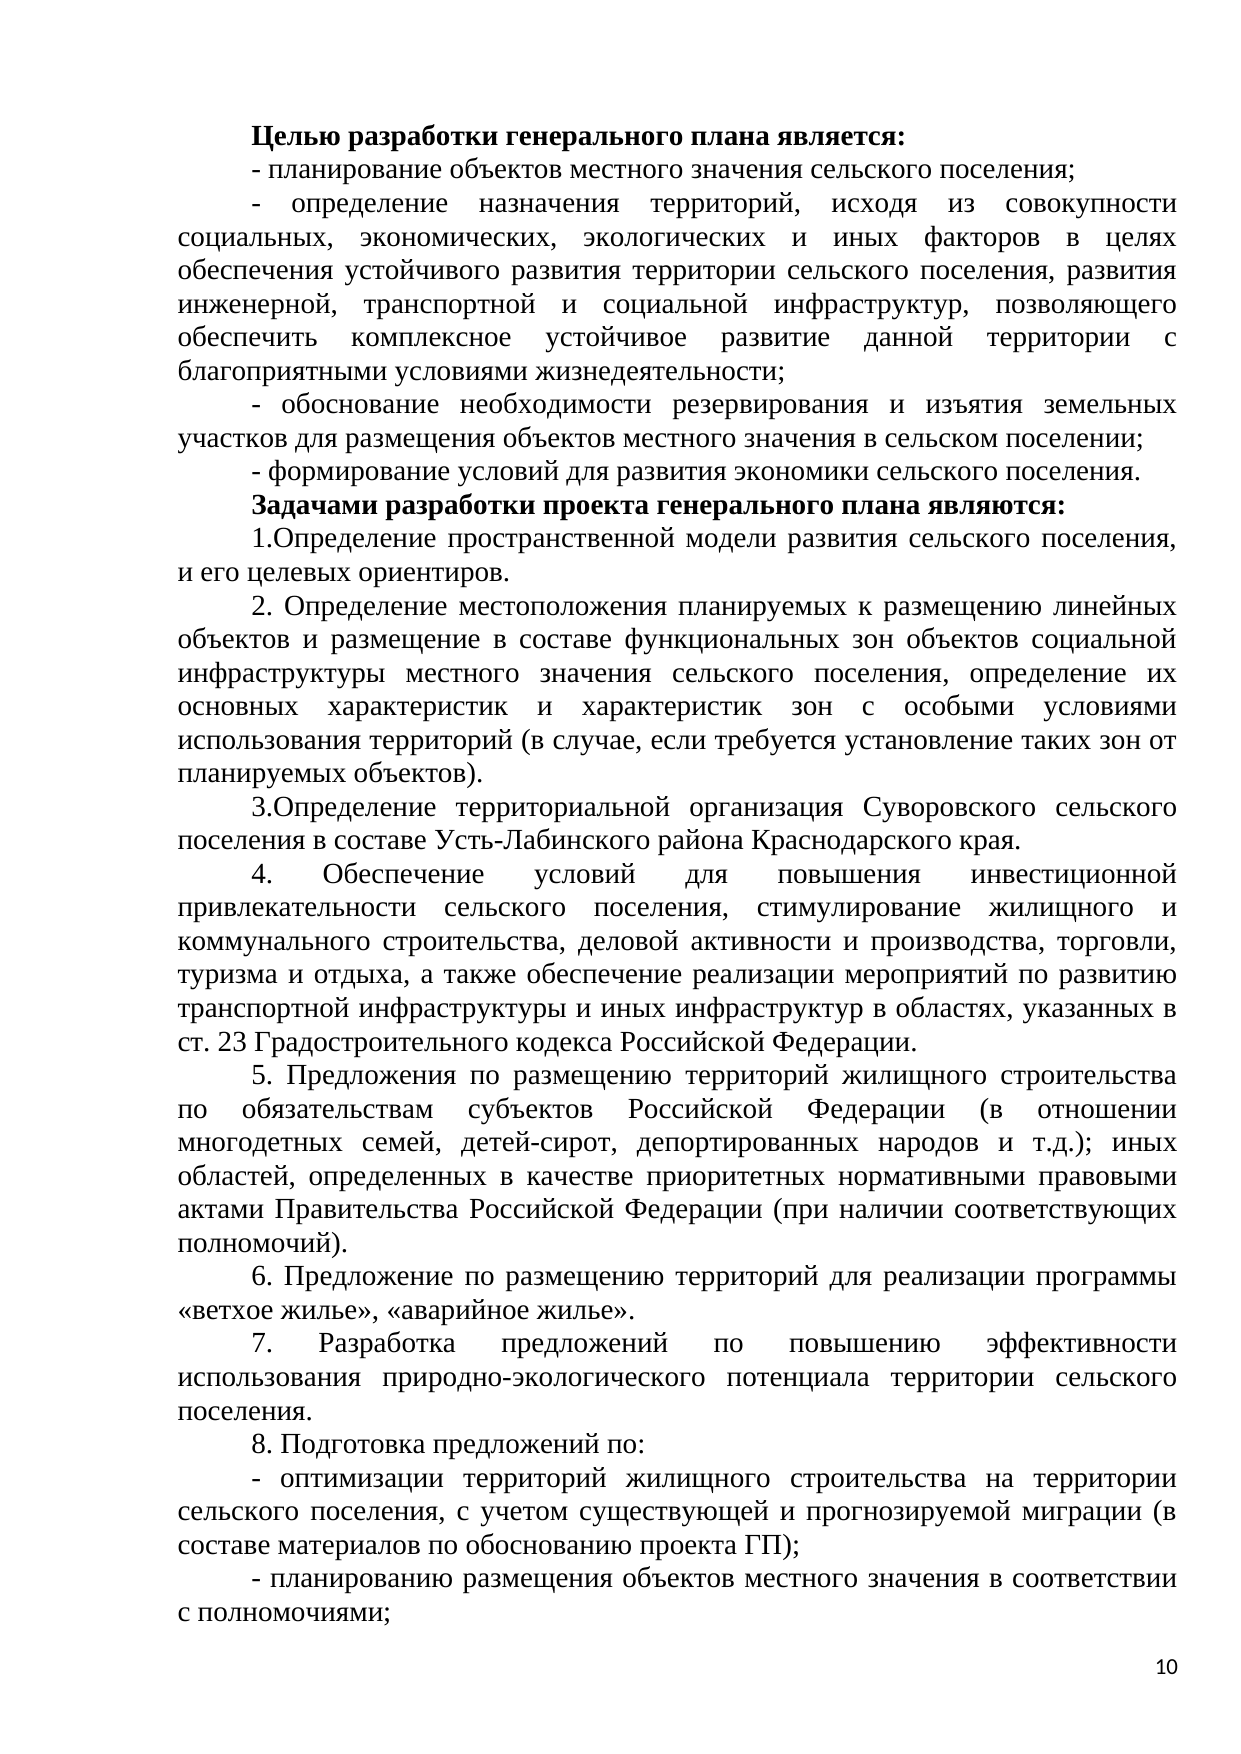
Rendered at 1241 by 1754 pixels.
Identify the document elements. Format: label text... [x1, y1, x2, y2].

text - формирование условий для развития экономики сельского поселения. [177, 453, 1178, 487]
text - планирование объектов местного значения сельского поселения; [177, 152, 1178, 185]
text - планированию размещения объектов местного значения в соответствии с полномочиями; [177, 1560, 1178, 1627]
text 3.Определение территориальной организация Суворовского сельского поселения в составе Усть-Лабинского района Краснодарского края. [177, 789, 1178, 856]
text 1.Определение пространственной модели развития сельского поселения, и его целевых ориентиров. [177, 521, 1178, 588]
text - определение назначения территорий, исходя из совокупности социальных, экономических, экологических и иных факторов в целях обеспечения устойчивого развития территории сельского поселения, развития инженерной, транспортной и социальной инфраструктур, позволяющего обеспечить комплексное устойчивое развитие данной территории с благоприятными условиями жизнедеятельности; [177, 185, 1178, 386]
text 4. Обеспечение условий для повышения инвестиционной привлекательности сельского поселения, стимулирование жилищного и коммунального строительства, деловой активности и производства, торговли, туризма и отдыха, а также обеспечение реализации мероприятий по развитию транспортной инфраструктуры и иных инфраструктур в областях, указанных в ст. 23 Градостроительного кодекса Российской Федерации. [177, 856, 1178, 1057]
text 2. Определение местоположения планируемых к размещению линейных объектов и размещение в составе функциональных зон объектов социальной инфраструктуры местного значения сельского поселения, определение их основных характеристик и характеристик зон с особыми условиями использования территорий (в случае, если требуется установление таких зон от планируемых объектов). [177, 588, 1178, 789]
text 5. Предложения по размещению территорий жилищного строительства по обязательствам субъектов Российской Федерации (в отношении многодетных семей, детей-сирот, депортированных народов и т.д.); иных областей, определенных в качестве приоритетных нормативными правовыми актами Правительства Российской Федерации (при наличии соответствующих полномочий). [177, 1057, 1178, 1258]
text 6. Предложение по размещению территорий для реализации программы «ветхое жилье», «аварийное жилье». [177, 1258, 1178, 1326]
text Задачами разработки проекта генерального плана являются: [177, 487, 1178, 521]
text - обоснование необходимости резервирования и изъятия земельных участков для размещения объектов местного значения в сельском поселении; [177, 386, 1178, 453]
text 7. Разработка предложений по повышению эффективности использования природно-экологического потенциала территории сельского поселения. [177, 1326, 1178, 1426]
text - оптимизации территорий жилищного строительства на территории сельского поселения, с учетом существующей и прогнозируемой миграции (в составе материалов по обоснованию проекта ГП); [177, 1460, 1178, 1560]
text Целью разработки генерального плана является: [177, 118, 1178, 152]
text 8. Подготовка предложений по: [177, 1426, 1178, 1460]
